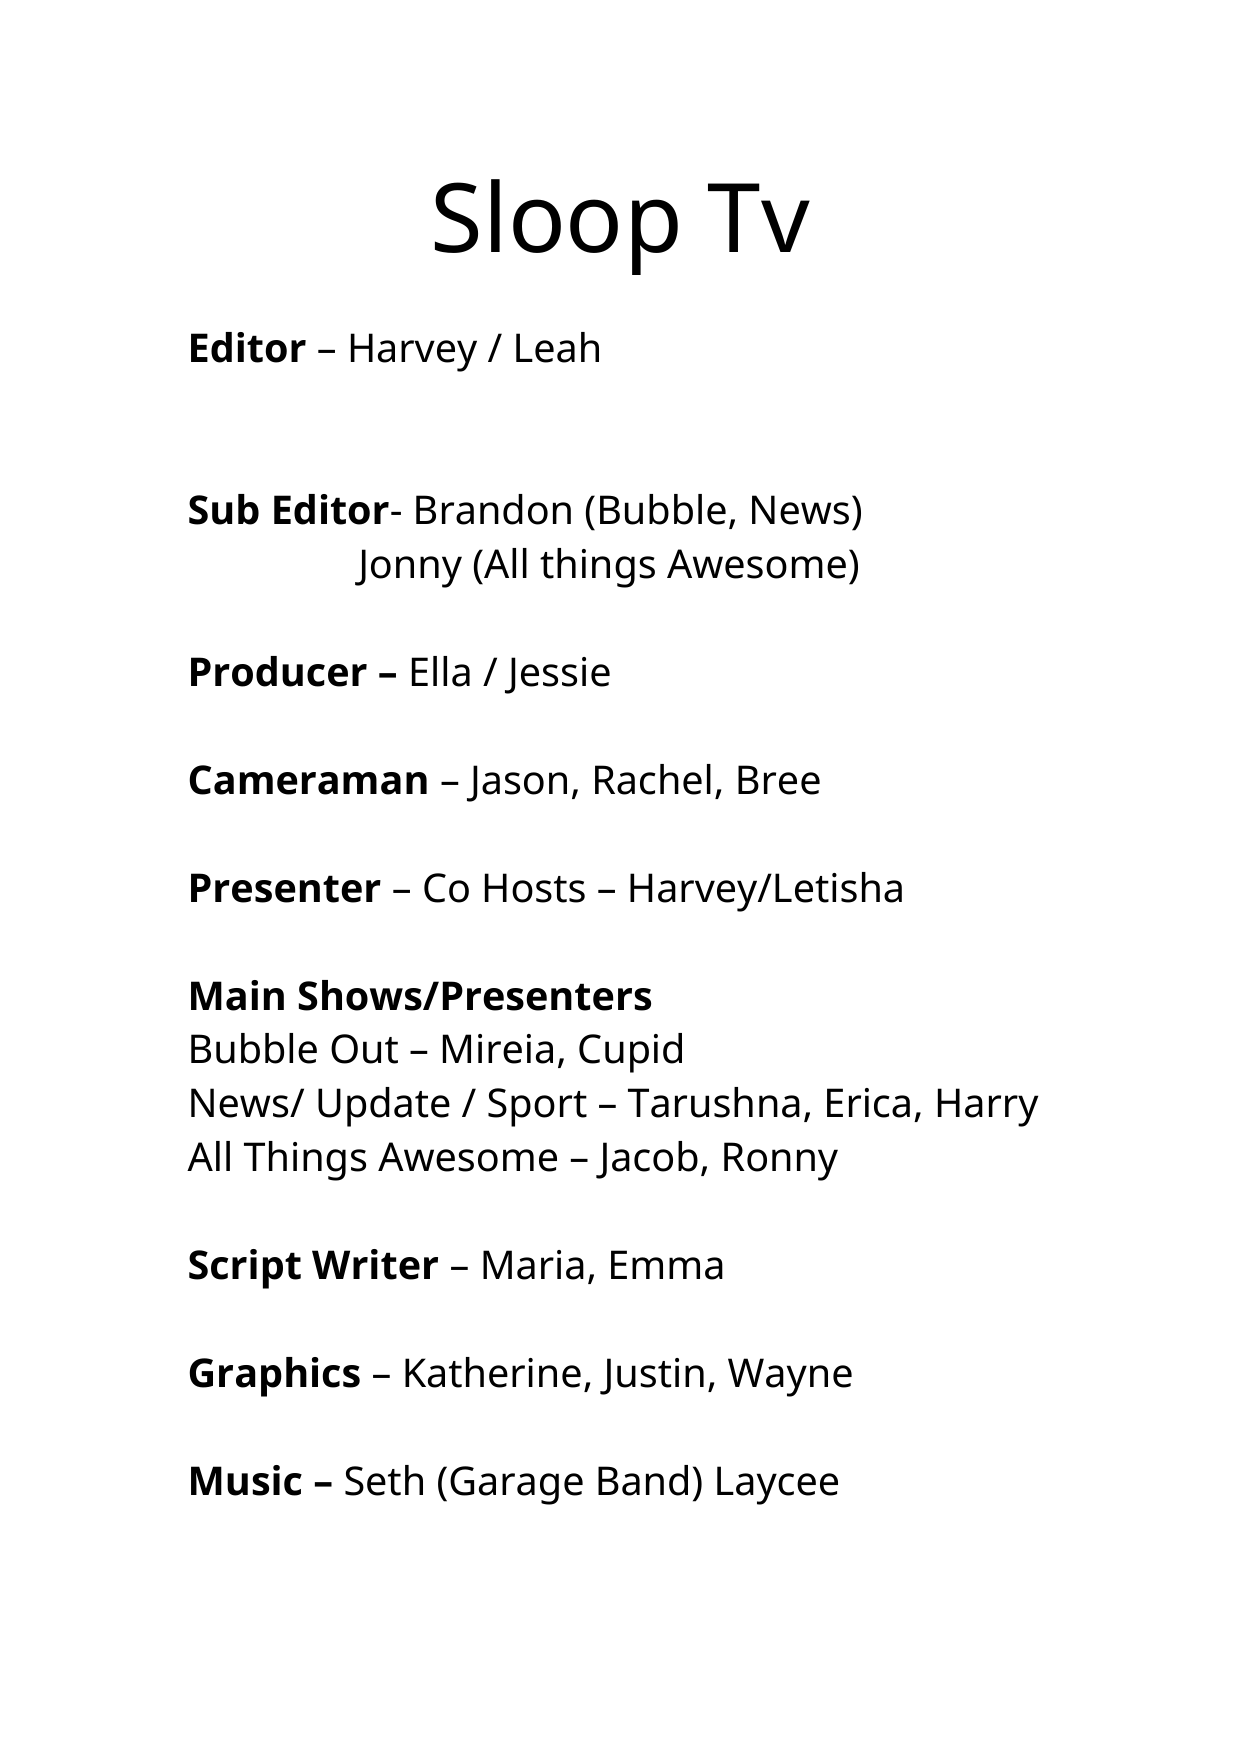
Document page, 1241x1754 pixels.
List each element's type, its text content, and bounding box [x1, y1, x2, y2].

text Graphics – Katherine, Justin, Wayne [187, 1345, 1053, 1399]
text Editor – Harvey / Leah [187, 320, 1053, 374]
text Producer – Ella / Jessie [187, 644, 1053, 698]
text Script Writer – Maria, Emma [187, 1237, 1053, 1291]
text Cameraman – Jason, Rachel, Bree [187, 752, 1053, 806]
text Main Shows/Presenters [187, 968, 1053, 1022]
text Jonny (All things Awesome) [337, 536, 1053, 590]
text Music – Seth (Garage Band) Laycee [187, 1453, 1053, 1507]
text News/ Update / Sport – Tarushna, Erica, Harry [187, 1076, 1053, 1129]
text Sub Editor- Brandon (Bubble, News) [187, 482, 1053, 536]
text Presenter – Co Hosts – Harvey/Letisha [187, 860, 1053, 914]
text Sloop Tv [187, 150, 1053, 281]
text Bubble Out – Mireia, Cupid [187, 1022, 1053, 1076]
text All Things Awesome – Jacob, Ronny [187, 1129, 1053, 1183]
